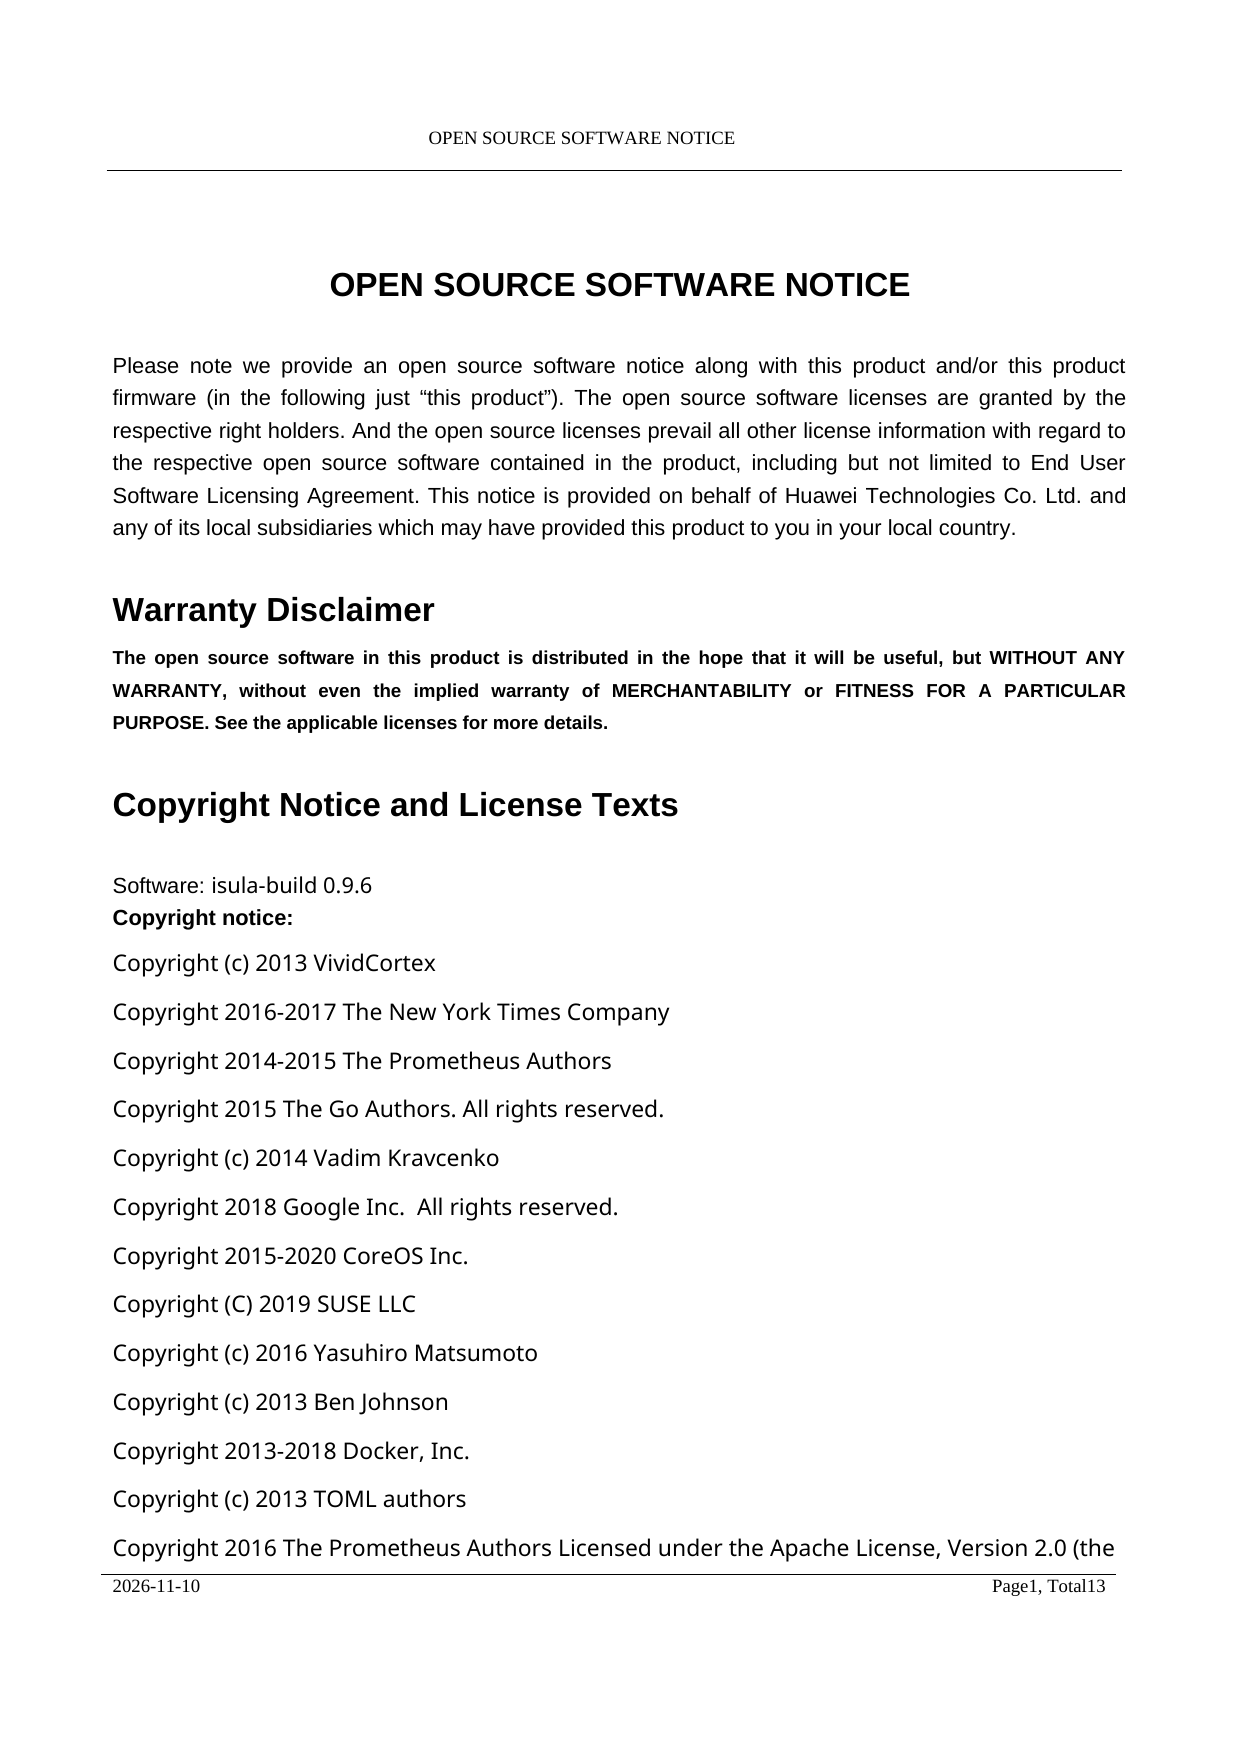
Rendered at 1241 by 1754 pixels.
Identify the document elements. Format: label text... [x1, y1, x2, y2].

text Copyright Notice and License Texts [112, 771, 1128, 836]
text Software: isula-build 0.9.6 [112, 869, 1128, 901]
text OPEN SOURCE SOFTWARE NOTICE [112, 251, 1128, 316]
text Warranty Disclaimer [112, 576, 1128, 641]
text Please note we provide an open source software notice along with this product and/or this product firmware (in the following just “this product”). The open source software licenses are granted by the respective right holders. And the open source licenses prevail all other license information with regard to the respective open source software contained in the product, including but not limited to End User Software Licensing Agreement. This notice is provided on behalf of Huawei Technologies Co. Ltd. and any of its local subsidiaries which may have provided this product to you in your local country. [112, 349, 1128, 544]
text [112, 947, 1128, 1564]
text The open source software in this product is distributed in the hope that it will be useful, but WITHOUT ANY WARRANTY, without even the implied warranty of MERCHANTABILITY or FITNESS FOR A PARTICULAR PURPOSE. See the applicable licenses for more details. [112, 641, 1128, 739]
text Copyright notice: [112, 901, 1128, 934]
